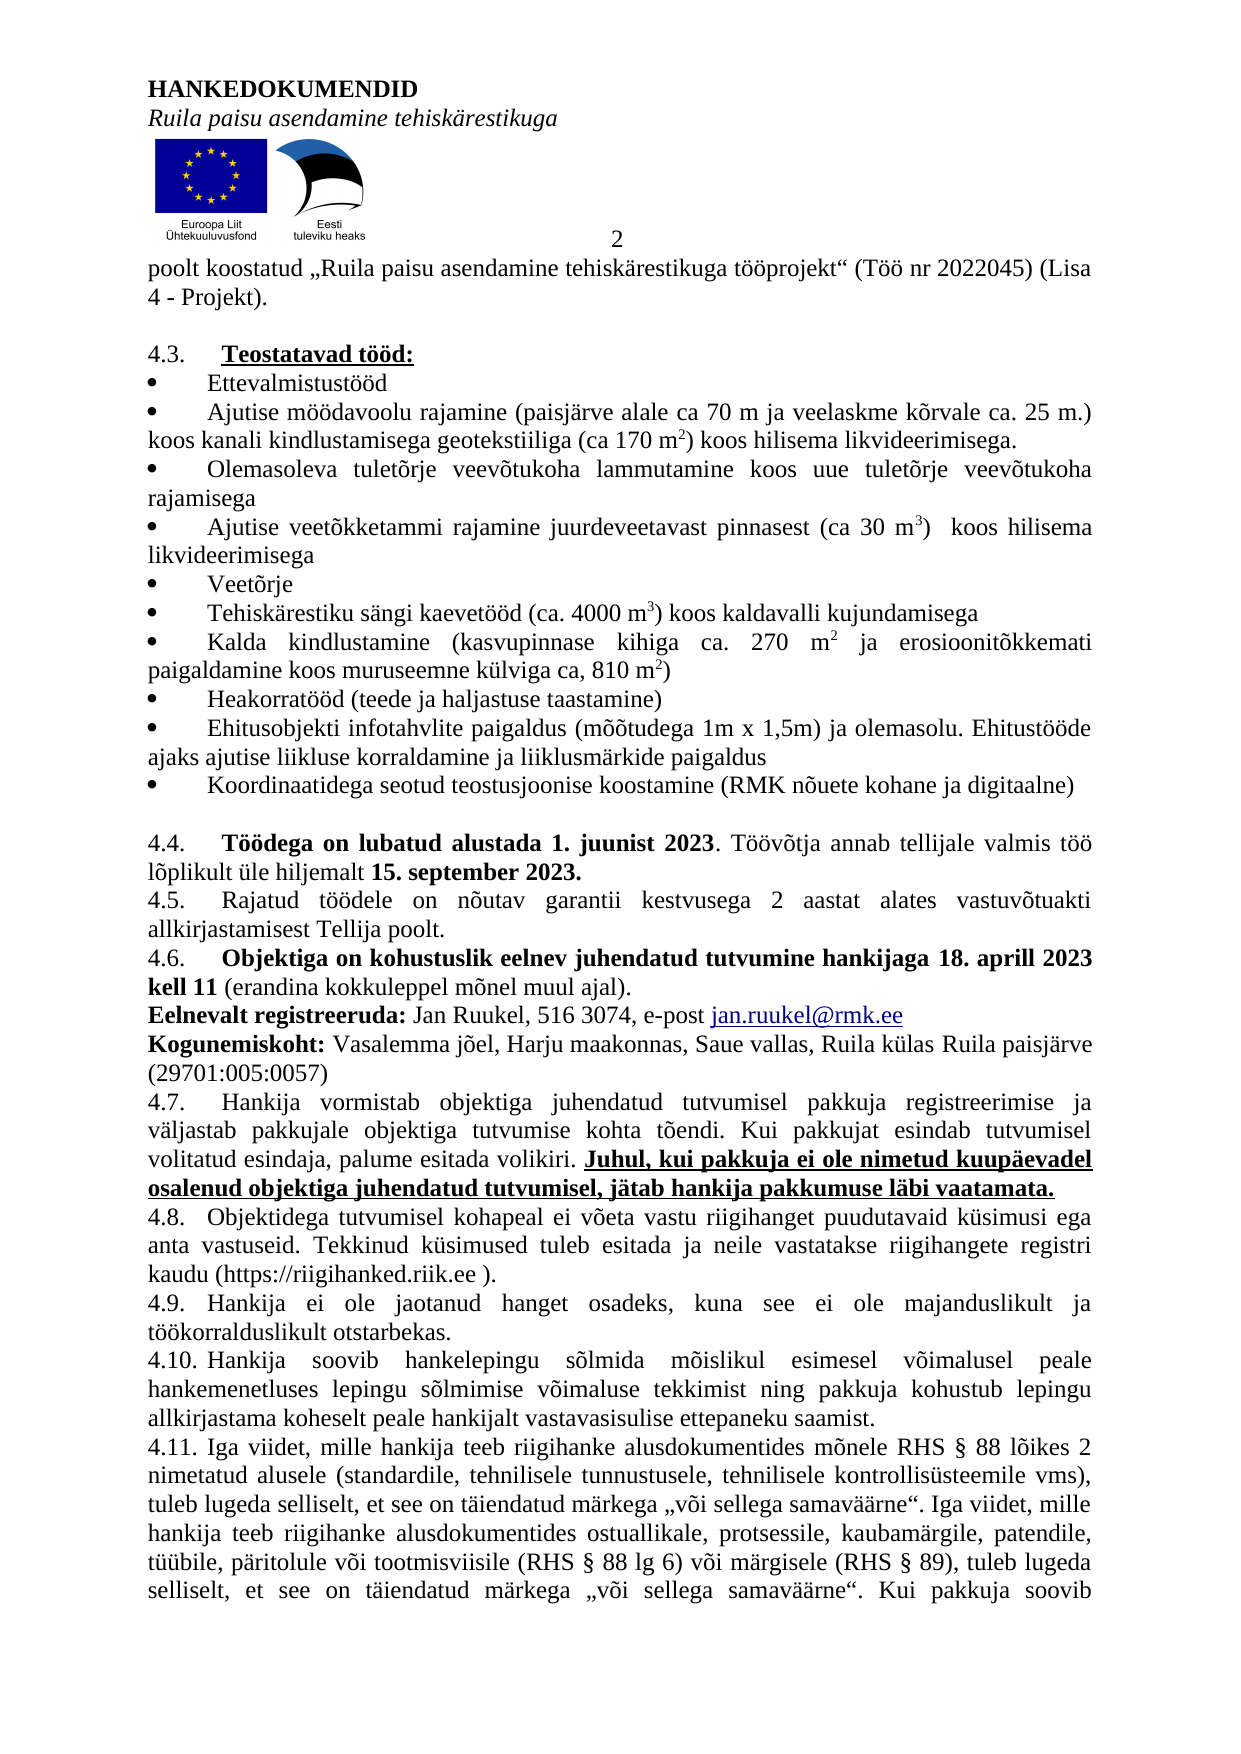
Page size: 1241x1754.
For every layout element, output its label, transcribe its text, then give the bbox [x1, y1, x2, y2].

list Heakorratööd (teede ja haljastuse taastamine) [148, 684, 1092, 713]
list Ehitusobjekti infotahvlite paigaldus (mõõtudega 1m x 1,5m) ja olemasolu. Ehitustööde ajaks ajutise liikluse korraldamine ja liiklusmärkide paigaldus [148, 713, 1092, 771]
list Ajutise möödavoolu rajamine (paisjärve alale ca 70 m ja veelaskme kõrvale ca. 25 m.) koos kanali kindlustamisega geotekstiiliga (ca 170 m2) koos hilisema likvideerimisega. [148, 397, 1092, 454]
list Rajatud töödele on nõutav garantii kestvusega 2 aastat alates vastuvõtuakti allkirjastamisest Tellija poolt. [148, 886, 1092, 943]
picture [147, 131, 371, 248]
list Tehiskärestiku sängi kaevetööd (ca. 4000 m3) koos kaldavalli kujundamisega [148, 598, 1092, 627]
list Koordinaatidega seotud teostusjoonise koostamine (RMK nõuete kohane ja digitaalne) [148, 771, 1092, 799]
list Eelnevalt registreeruda: Jan Ruukel, 516 3074, e-post jan.ruukel@rmk.ee [148, 1001, 1092, 1029]
list Hankija soovib hankelepingu sõlmida mõislikul esimesel võimalusel peale hankemenetluses lepingu sõlmimise võimaluse tekkimist ning pakkuja kohustub lepingu allkirjastama koheselt peale hankijalt vastavasisulise ettepaneku saamist. [148, 1346, 1092, 1432]
list Kogunemiskoht: Vasalemma jõel, Harju maakonnas, Saue vallas, Ruila külas Ruila paisjärve (29701:005:0057) [148, 1029, 1092, 1087]
list Teostatavad tööd: [148, 339, 1092, 368]
list Hankija ei ole jaotanud hanget osadeks, kuna see ei ole majanduslikult ja töökorralduslikult otstarbekas. [148, 1288, 1092, 1346]
list Kalda kindlustamine (kasvupinnase kihiga ca. 270 m2 ja erosioonitõkkemati paigaldamine koos muruseemne külviga ca, 810 m2) [148, 627, 1092, 684]
list Objektiga on kohustuslik eelnev juhendatud tutvumine hankijaga 18. aprill 2023 kell 11 (erandina kokkuleppel mõnel muul ajal). [148, 943, 1092, 1001]
list Veetõrje [148, 569, 1092, 598]
list Hankija vormistab objektiga juhendatud tutvumisel pakkuja registreerimise ja väljastab pakkujale objektiga tutvumise kohta tõendi. Kui pakkujat esindab tutvumisel volitatud esindaja, palume esitada volikiri. Juhul, kui pakkuja ei ole nimetud kuupäevadel osalenud objektiga juhendatud tutvumisel, jätab hankija pakkumuse läbi vaatamata. [148, 1087, 1092, 1202]
list Ettevalmistustööd [148, 368, 1092, 397]
list Objektidega tutvumisel kohapeal ei võeta vastu riigihanget puudutavaid küsimusi ega anta vastuseid. Tekkinud küsimused tuleb esitada ja neile vastatakse riigihangete registri kaudu (https://riigihanked.riik.ee ). [148, 1202, 1092, 1288]
list Ajutise veetõkketammi rajamine juurdeveetavast pinnasest (ca 30 m3) koos hilisema likvideerimisega [148, 512, 1092, 569]
list Olemasoleva tuletõrje veevõtukoha lammutamine koos uue tuletõrje veevõtukoha rajamisega [148, 454, 1092, 512]
list Töödega on lubatud alustada 1. juunist 2023. Töövõtja annab tellijale valmis töö lõplikult üle hiljemalt 15. september 2023. [148, 828, 1092, 886]
